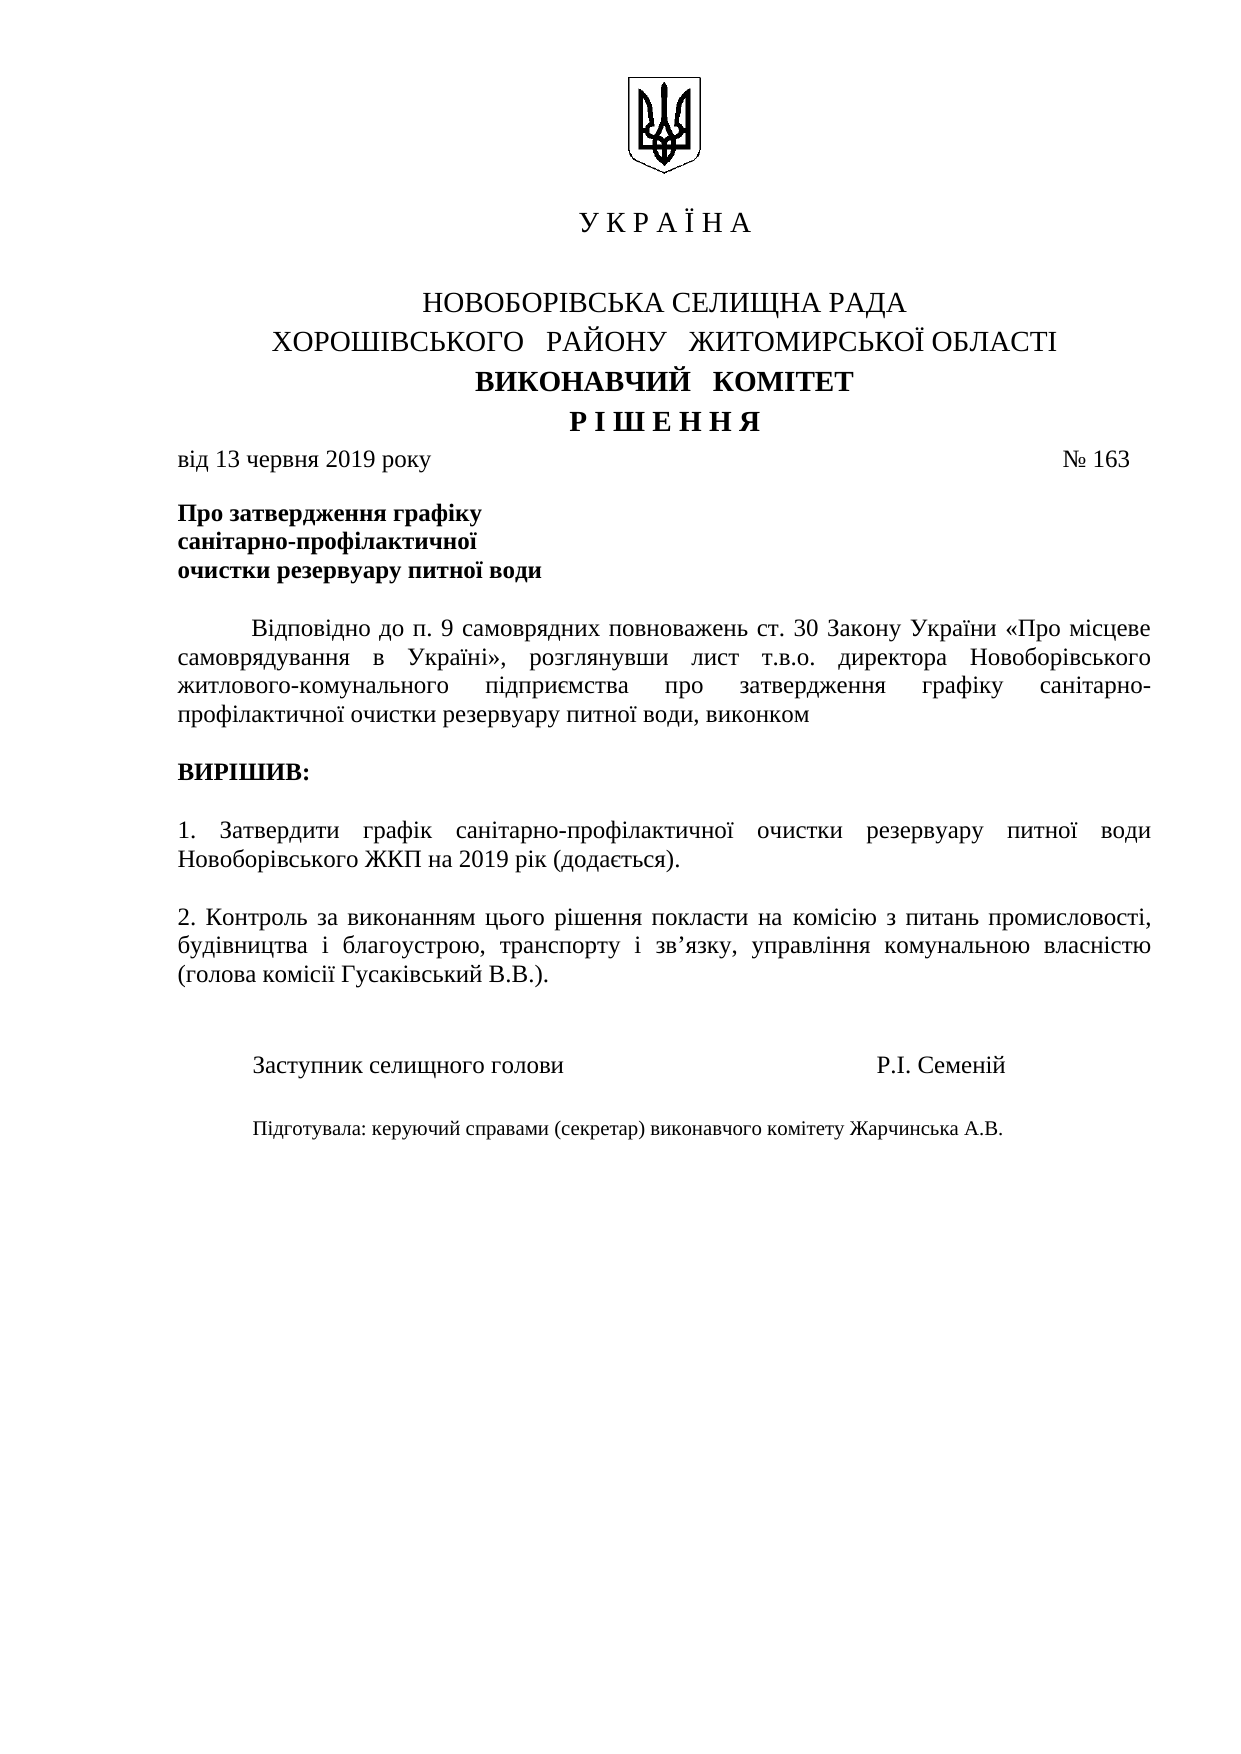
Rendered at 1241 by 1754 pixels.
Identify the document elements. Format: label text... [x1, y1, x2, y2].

text Відповідно до п. 9 самоврядних повноважень ст. 30 Закону України «Про місцеве самоврядування в Україні», розглянувши лист т.в.о. директора Новоборівського житлового-комунального підприємства про затвердження графіку санітарно-профілактичної очистки резервуару питної води, виконком [177, 613, 1152, 728]
list очистки резервуару питної води [177, 555, 1152, 584]
text НОВОБОРІВСЬКА СЕЛИЩНА РАДА [177, 285, 1152, 318]
text Р І Ш Е Н Н Я [177, 404, 1152, 438]
text ВИКОНАВЧИЙ КОМІТЕТ [177, 364, 1152, 398]
list Про затвердження графіку [177, 498, 1152, 526]
text Заступник селищного голови Р.І. Семеній [252, 1050, 1152, 1079]
text 2. Контроль за виконанням цього рішення покласти на комісію з питань промисловості, будівництва і благоустрою, транспорту і зв’язку, управління комунальною власністю (голова комісії Гусаківський В.В.). [177, 902, 1152, 988]
text 1. Затвердити графік санітарно-профілактичної очистки резервуару питної води Новоборівського ЖКП на 2019 рік (додається). [177, 815, 1152, 873]
text від 13 червня 2019 року № 163 [177, 444, 1152, 473]
text Підготувала: керуючий справами (секретар) виконавчого комітету Жарчинська А.В. [252, 1116, 1152, 1140]
list санітарно-профілактичної [177, 526, 1152, 555]
picture [621, 73, 708, 181]
text ХОРОШІВСЬКОГО РАЙОНУ ЖИТОМИРСЬКОЇ ОБЛАСТІ [177, 324, 1152, 358]
text У К Р А Ї Н А [177, 205, 1152, 239]
text ВИРІШИВ: [177, 757, 1152, 786]
